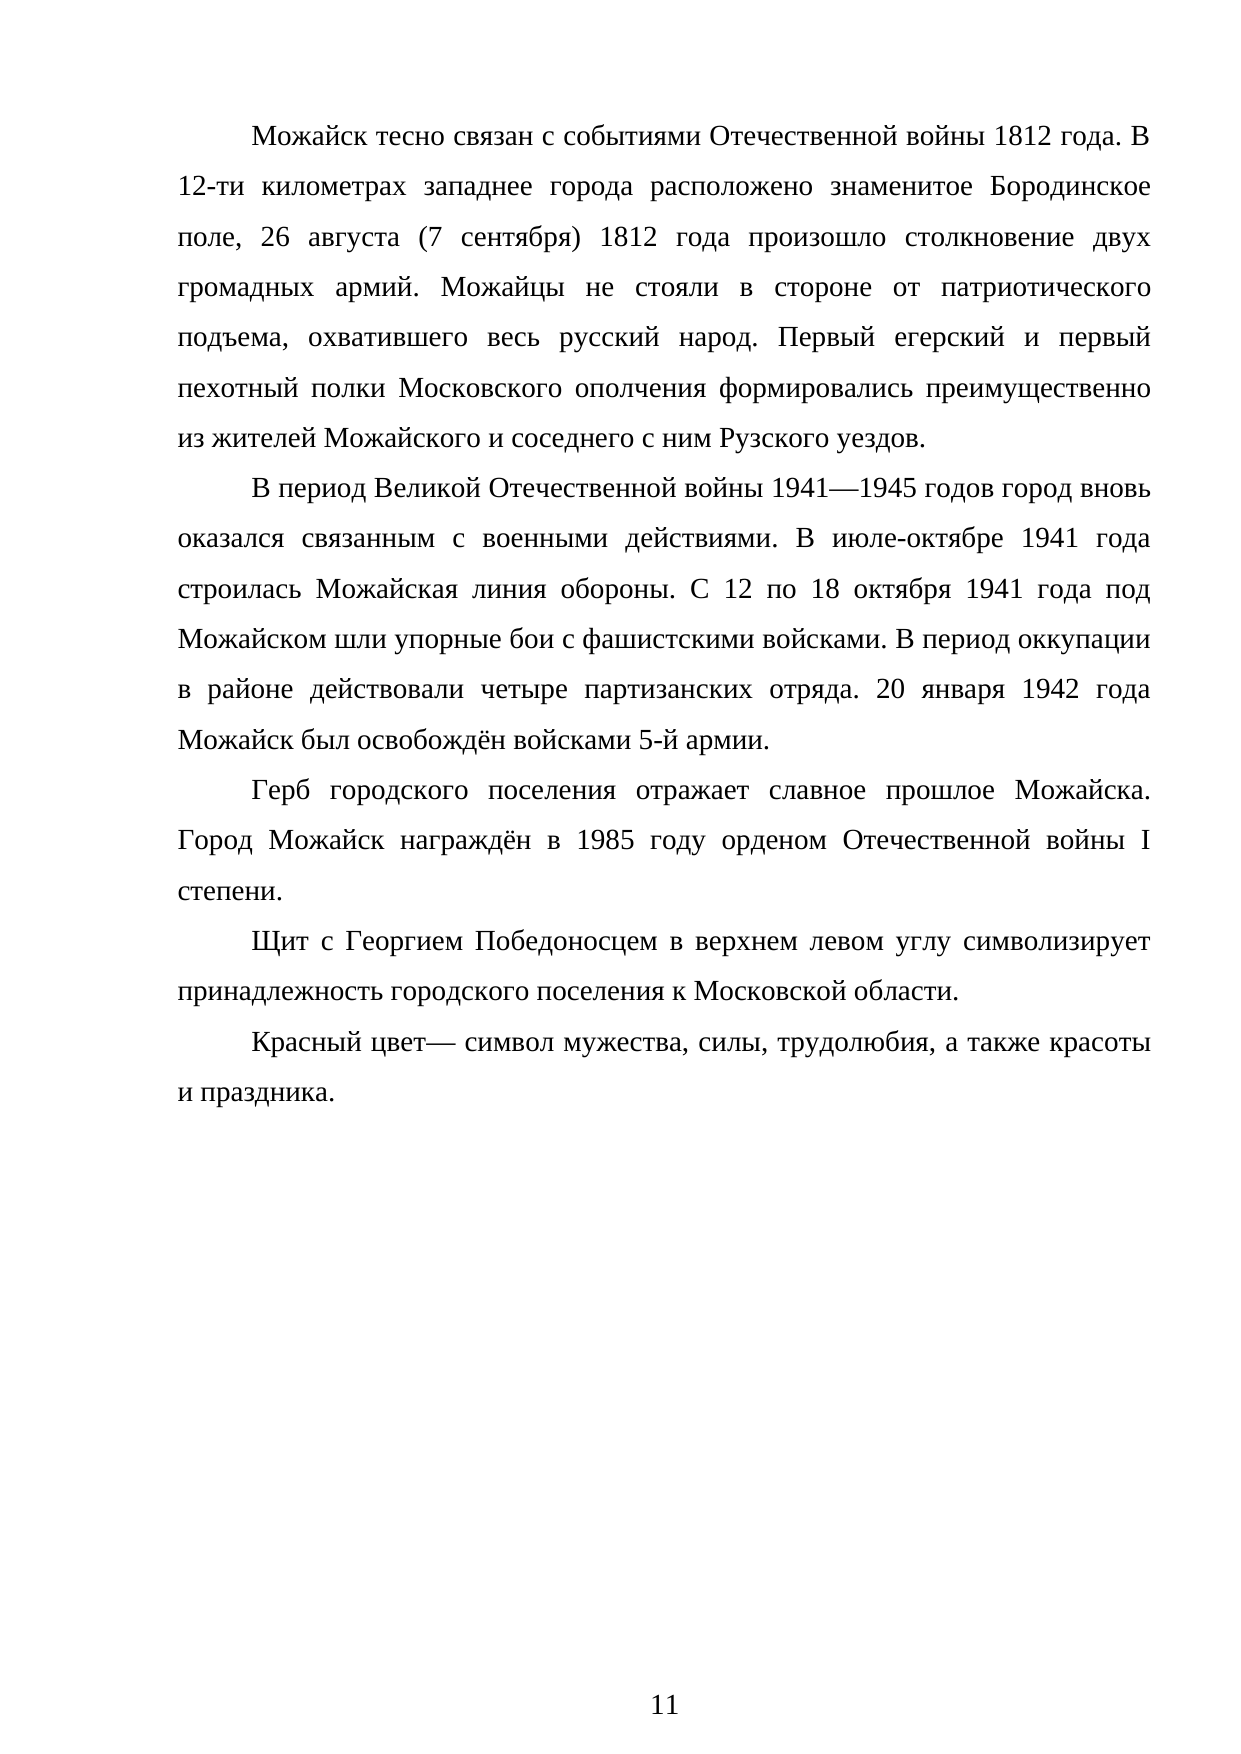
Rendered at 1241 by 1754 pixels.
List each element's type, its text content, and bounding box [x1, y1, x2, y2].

text Красный цвет— символ мужества, силы, трудолюбия, а также красоты и праздника. [177, 1024, 1152, 1108]
text Можайск тесно связан с событиями Отечественной войны 1812 года. В 12-ти километрах западнее города расположено знаменитое Бородинское поле, 26 августа (7 сентября) 1812 года произошло столкновение двух громадных армий. Можайцы не стояли в стороне от патриотического подъема, охватившего весь русский народ. Первый егерский и первый пехотный полки Московского ополчения формировались преимущественно из жителей Можайского и соседнего с ним Рузского уездов. [177, 118, 1152, 453]
text Герб городского поселения отражает славное прошлое Можайска. Город Можайск награждён в 1985 году орденом Отечественной войны I степени. [177, 772, 1152, 906]
text В период Великой Отечественной войны 1941—1945 годов город вновь оказался связанным с военными действиями. В июле-октябре 1941 года строилась Можайская линия обороны. С 12 по 18 октября 1941 года под Можайском шли упорные бои с фашистскими войсками. В период оккупации в районе действовали четыре партизанских отряда. 20 января 1942 года Можайск был освобождён войсками 5-й армии. [177, 470, 1152, 755]
text Щит с Георгием Победоносцем в верхнем левом углу символизирует принадлежность городского поселения к Московской области. [177, 923, 1152, 1007]
